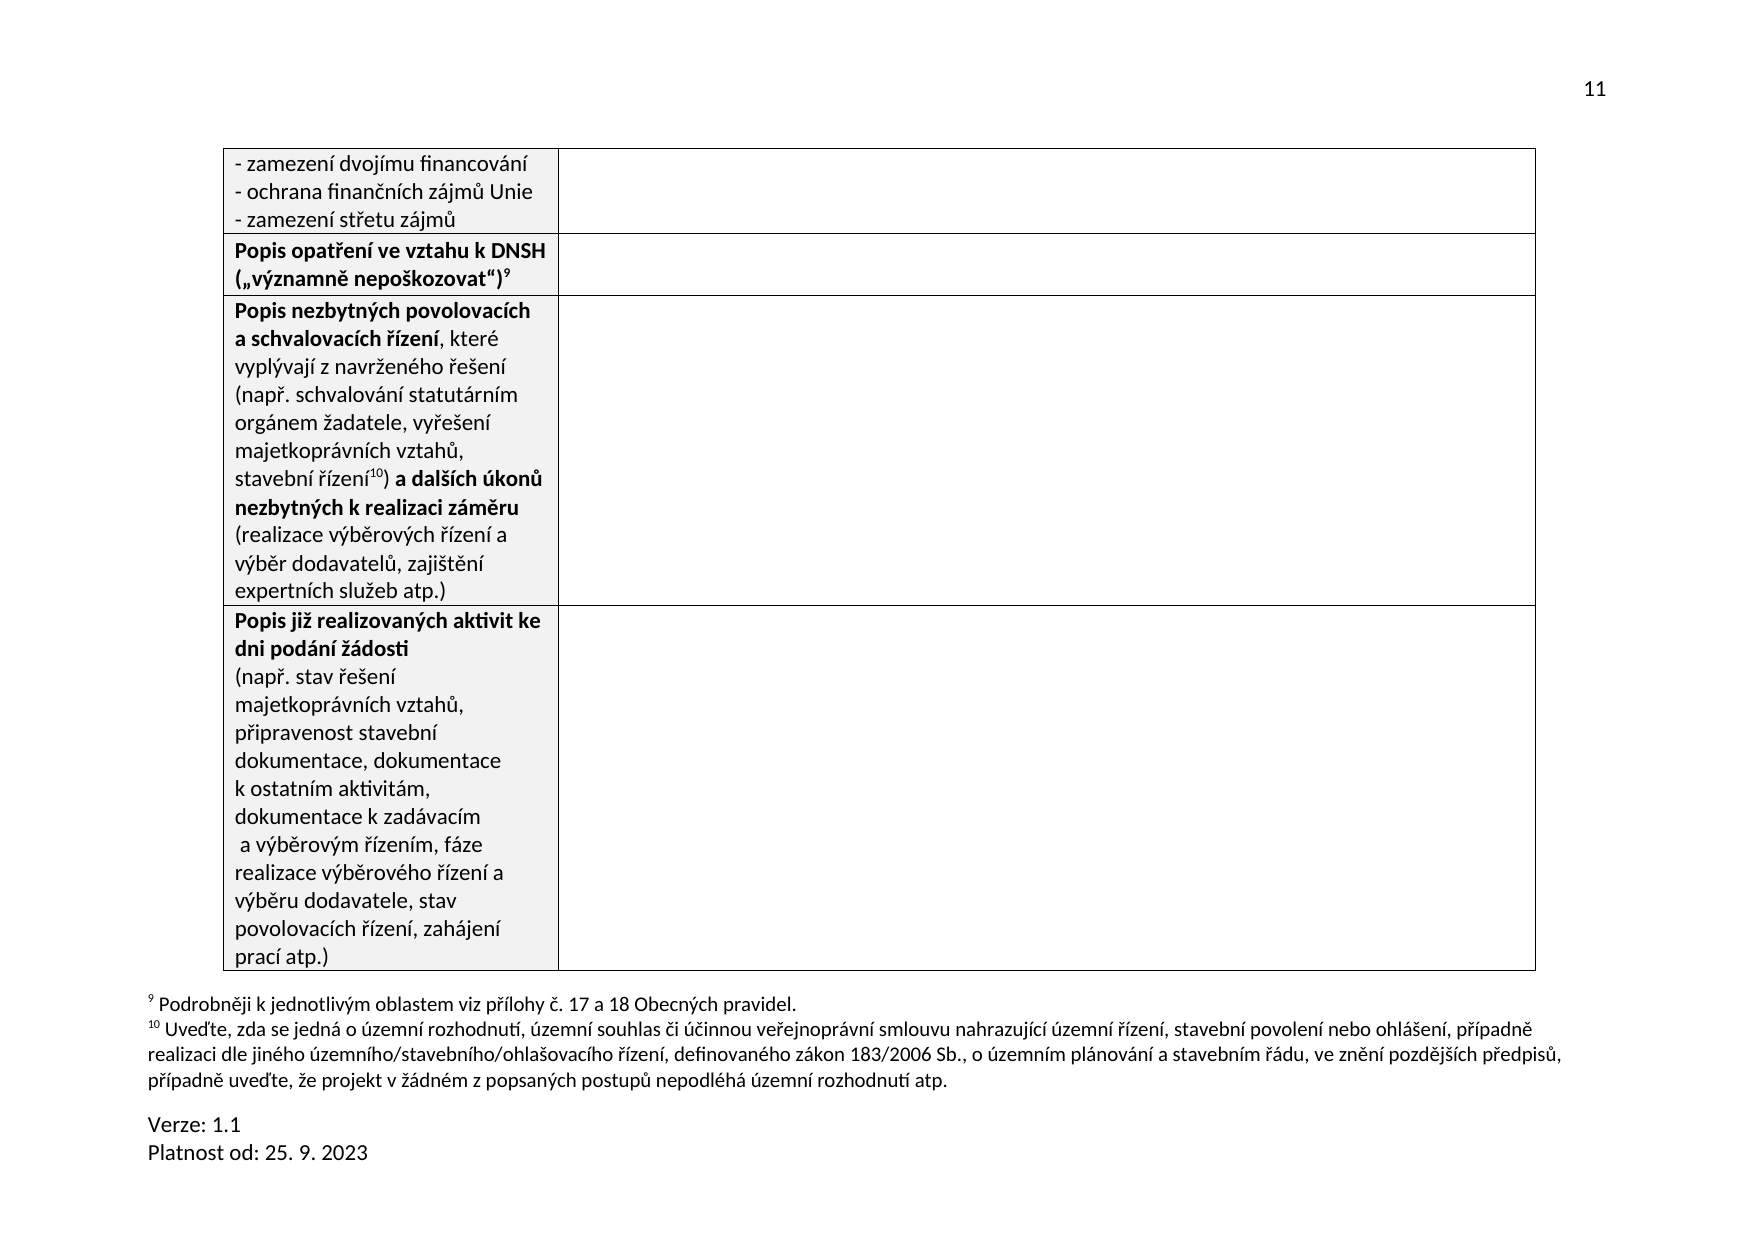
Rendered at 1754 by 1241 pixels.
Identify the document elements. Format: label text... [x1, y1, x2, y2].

table_cell [559, 149, 1535, 233]
table_cell [559, 296, 1535, 605]
table_cell [559, 234, 1535, 295]
table_cell [559, 606, 1535, 970]
table_cell Popis opatření ve vztahu k DNSH („významně nepoškozovat“) [224, 234, 558, 295]
table_cell Popis nezbytných povolovacích a schvalovacích řízení, které vyplývají z navrženého řešení (např. schvalování statutárním orgánem žadatele, vyřešení majetkoprávních vztahů, stavební řízení) a dalších úkonů nezbytných k realizaci záměru (realizace výběrových řízení a výběr dodavatelů, zajištění expertních služeb atp.) [224, 296, 558, 605]
table_cell Popis již realizovaných aktivit ke dni podání žádosti (např. stav řešení majetkoprávních vztahů, připravenost stavební dokumentace, dokumentace k ostatním aktivitám, dokumentace k zadávacím a výběrovým řízením, fáze realizace výběrového řízení a výběru dodavatele, stav povolovacích řízení, zahájení prací atp.) [224, 606, 558, 970]
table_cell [224, 149, 558, 233]
